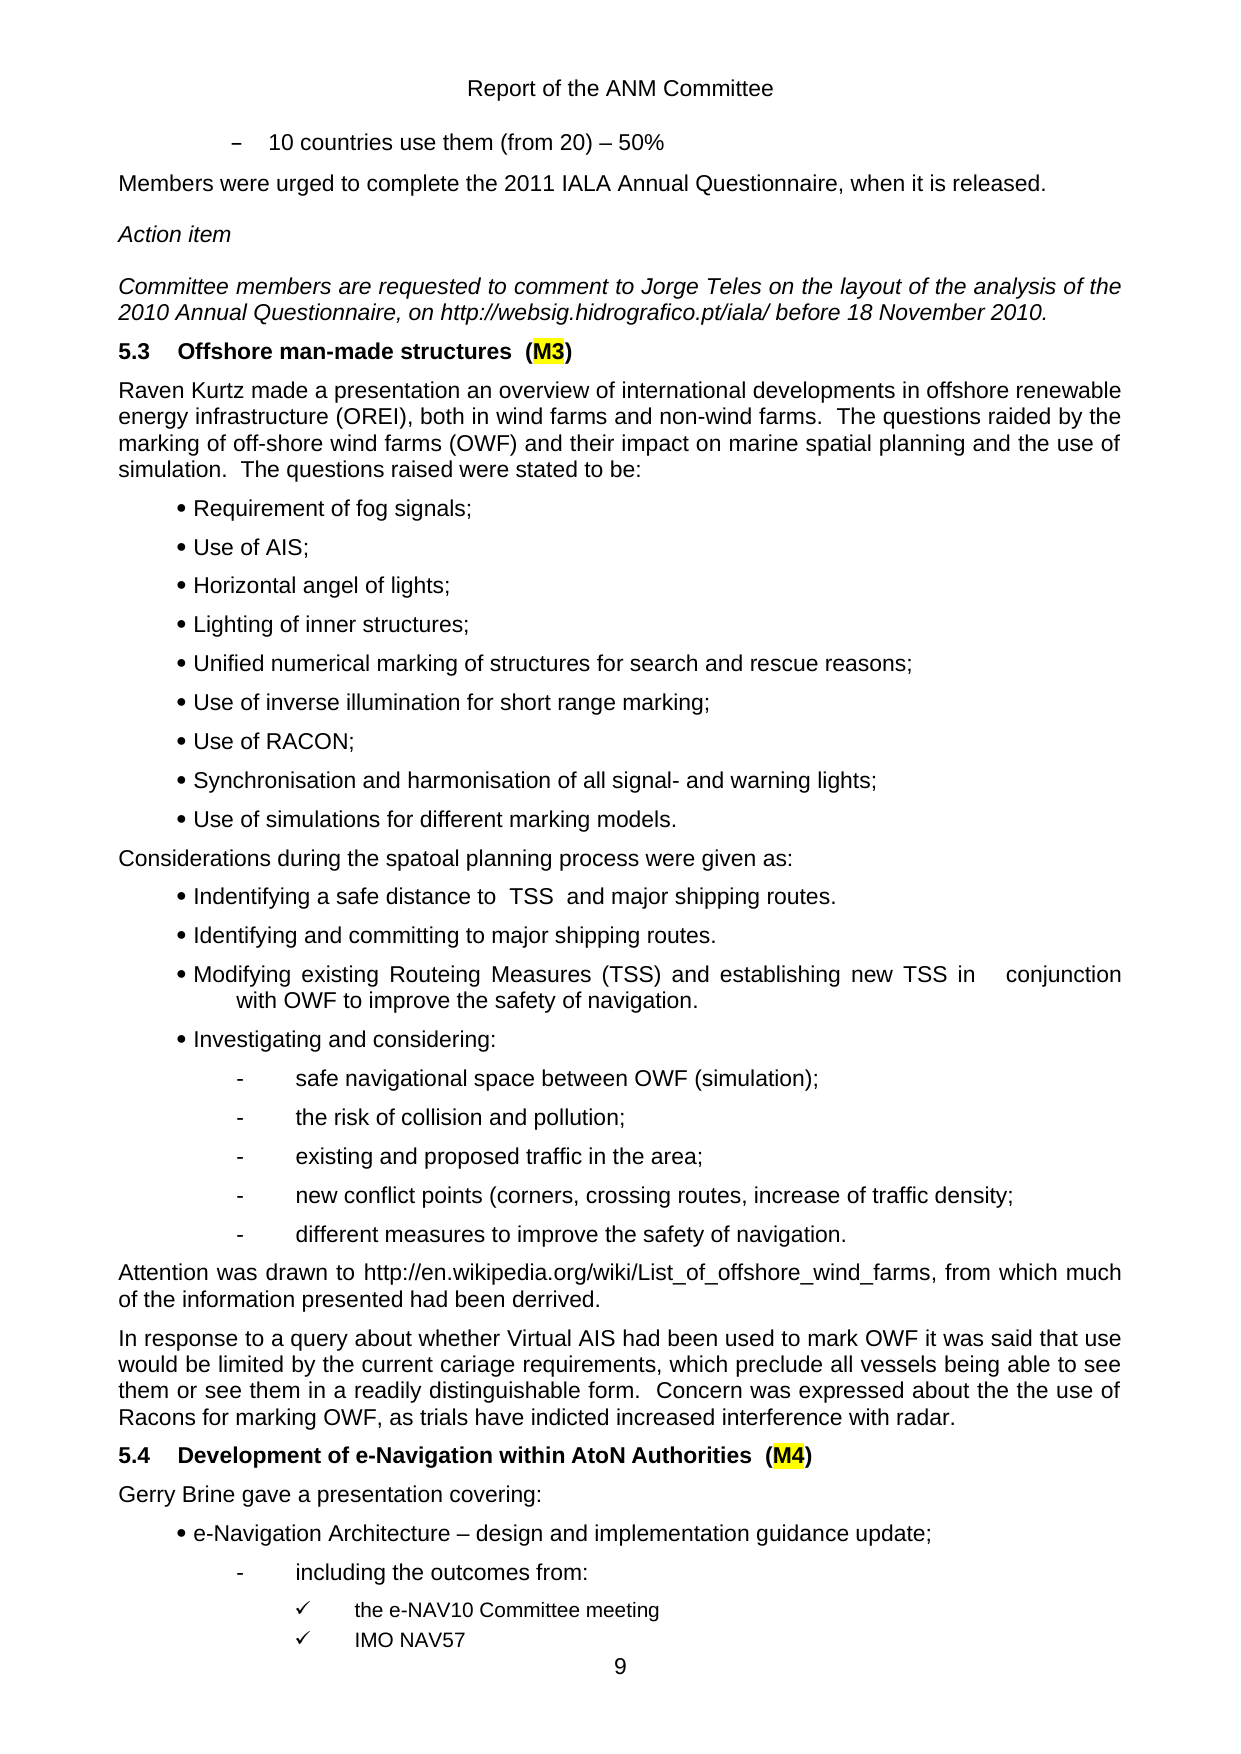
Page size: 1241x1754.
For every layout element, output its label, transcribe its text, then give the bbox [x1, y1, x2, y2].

text Investigating and considering: [177, 1026, 1122, 1053]
text IMO NAV57 [294, 1628, 1122, 1652]
text Considerations during the spatoal planning process were given as: [118, 844, 1122, 871]
text Committee members are requested to comment to Jorge Teles on the layout of the analysis of the 2010 Annual Questionnaire, on http://websig.hidrografico.pt/iala/ before 18 November 2010. [118, 273, 1122, 326]
text Indentifying a safe distance to TSS and major shipping routes. [177, 883, 1122, 910]
subtitle Development of e-Navigation within AtoN Authorities (M4) [118, 1442, 1122, 1469]
text existing and proposed traffic in the area; [236, 1143, 1122, 1169]
text Horizontal angel of lights; [177, 572, 1122, 599]
subtitle Offshore man-made structures (M3) [118, 338, 533, 364]
text Use of RACON; [177, 728, 1122, 754]
text the risk of collision and pollution; [236, 1104, 1122, 1130]
subtitle Offshore man-made structures (M3) [564, 338, 1122, 364]
text Members were urged to complete the 2011 IALA Annual Questionnaire, when it is released. [118, 170, 1122, 196]
text Identifying and committing to major shipping routes. [177, 922, 1122, 948]
list 10 countries use them (from 20) – 50% [231, 126, 1122, 158]
text e-Navigation Architecture – design and implementation guidance update; [177, 1520, 1122, 1547]
text Unified numerical marking of structures for search and rescue reasons; [177, 650, 1122, 677]
text Modifying existing Routeing Measures (TSS) and establishing new TSS in conjunction with OWF to improve the safety of navigation. [177, 961, 1122, 1014]
text new conflict points (corners, crossing routes, increase of traffic density; [236, 1182, 1122, 1208]
text the e-NAV10 Committee meeting [294, 1598, 1122, 1622]
text Raven Kurtz made a presentation an overview of international developments in offshore renewable energy infrastructure (OREI), both in wind farms and non-wind farms. The questions raided by the marking of off-shore wind farms (OWF) and their impact on marine spatial planning and the use of simulation. The questions raised were stated to be: [118, 377, 1122, 482]
text Use of AIS; [177, 534, 1122, 560]
text Use of simulations for different marking models. [177, 806, 1122, 832]
text safe navigational space between OWF (simulation); [236, 1065, 1122, 1091]
text Requirement of fog signals; [177, 495, 1122, 521]
text Attention was drawn to http://en.wikipedia.org/wiki/List_of_offshore_wind_farms, from which much of the information presented had been derrived. [118, 1259, 1122, 1312]
text In response to a query about whether Virtual AIS had been used to mark OWF it was said that use would be limited by the current cariage requirements, which preclude all vessels being able to see them or see them in a readily distinguishable form. Concern was expressed about the the use of Racons for marking OWF, as trials have indicted increased interference with radar. [118, 1324, 1122, 1430]
text Synchronisation and harmonisation of all signal- and warning lights; [177, 767, 1122, 793]
text Action item [118, 221, 1122, 248]
text Lighting of inner structures; [177, 611, 1122, 638]
text Use of inverse illumination for short range marking; [177, 689, 1122, 715]
text different measures to improve the safety of navigation. [236, 1221, 1122, 1247]
text including the outcomes from: [236, 1559, 1122, 1585]
text Gerry Brine gave a presentation covering: [118, 1481, 1122, 1508]
